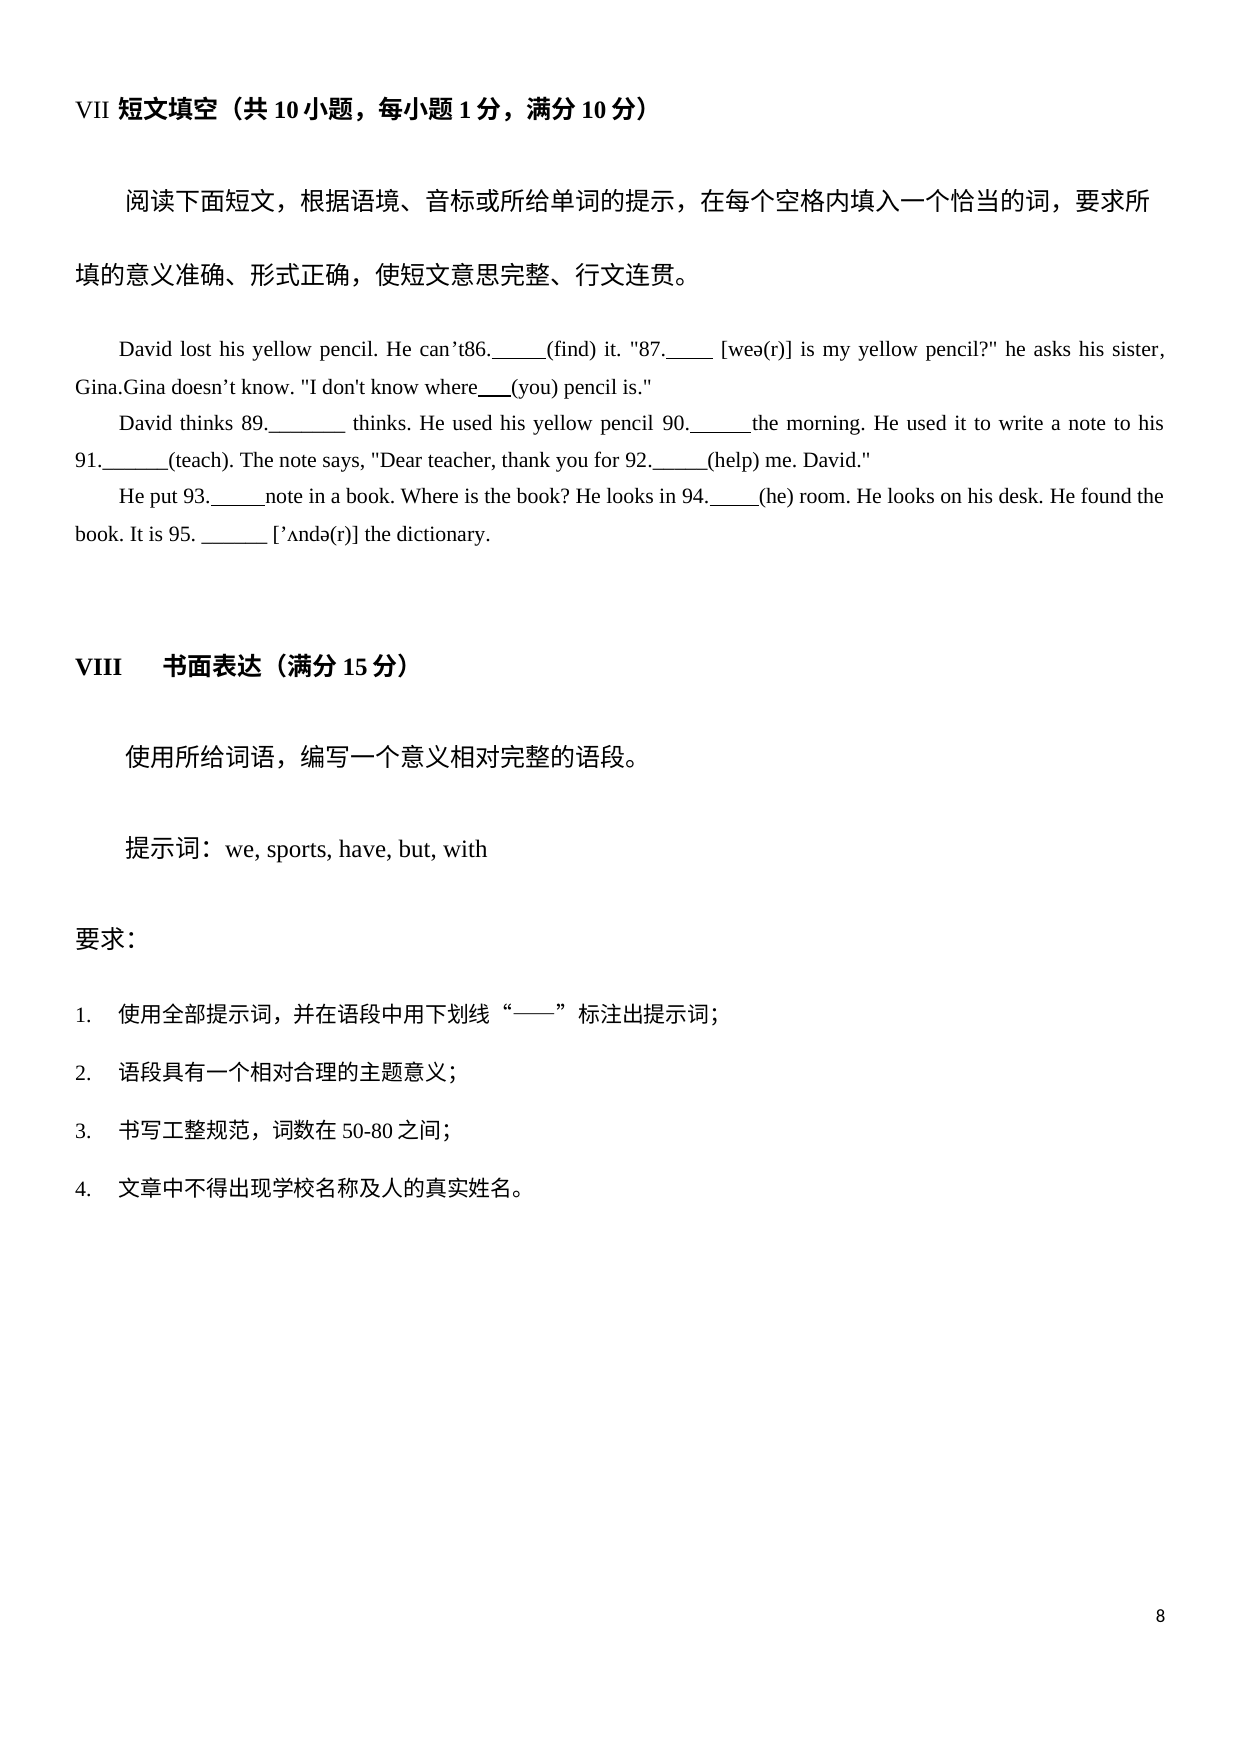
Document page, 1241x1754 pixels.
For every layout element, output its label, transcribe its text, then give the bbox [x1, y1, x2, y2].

text 要求： [75, 906, 1165, 971]
list 短文填空（共10小题，每小题1分，满分10分） [75, 76, 1165, 141]
text 使用所给词语，编写一个意义相对完整的语段。 [75, 723, 1165, 788]
list 文章中不得出现学校名称及人的真实姓名。 [75, 1171, 1165, 1203]
list 使用全部提示词，并在语段中用下划线“——”标注出提示词； [75, 997, 1165, 1029]
text David lost his yellow pencil. He can’t86. (find) it. "87. [weə(r)] is my yellow pencil?" he asks his sister, Gina.Gina doesn’t know. "I don't know where (you) pencil is." [75, 333, 1165, 402]
text He put 93. note in a book. Where is the book? He looks in 94. (he) room. He looks on his desk. He found the book. It is 95. ______ [’ʌndə(r)] the dictionary. [75, 480, 1165, 549]
text 阅读下面短文，根据语境、音标或所给单词的提示，在每个空格内填入一个恰当的词，要求所填的意义准确、形式正确，使短文意思完整、行文连贯。 [75, 167, 1165, 306]
list 书写工整规范，词数在50-80之间； [75, 1113, 1165, 1145]
list 书面表达（满分15分） [75, 632, 1165, 697]
list 语段具有一个相对合理的主题意义； [75, 1055, 1165, 1087]
text 提示词：we, sports, have, but, with [75, 814, 1165, 879]
text David thinks 89._______ thinks. He used his yellow pencil 90. the morning. He used it to write a note to his 91.______(teach). The note says, "Dear teacher, thank you for 92._____(help) me. David." [75, 406, 1165, 476]
